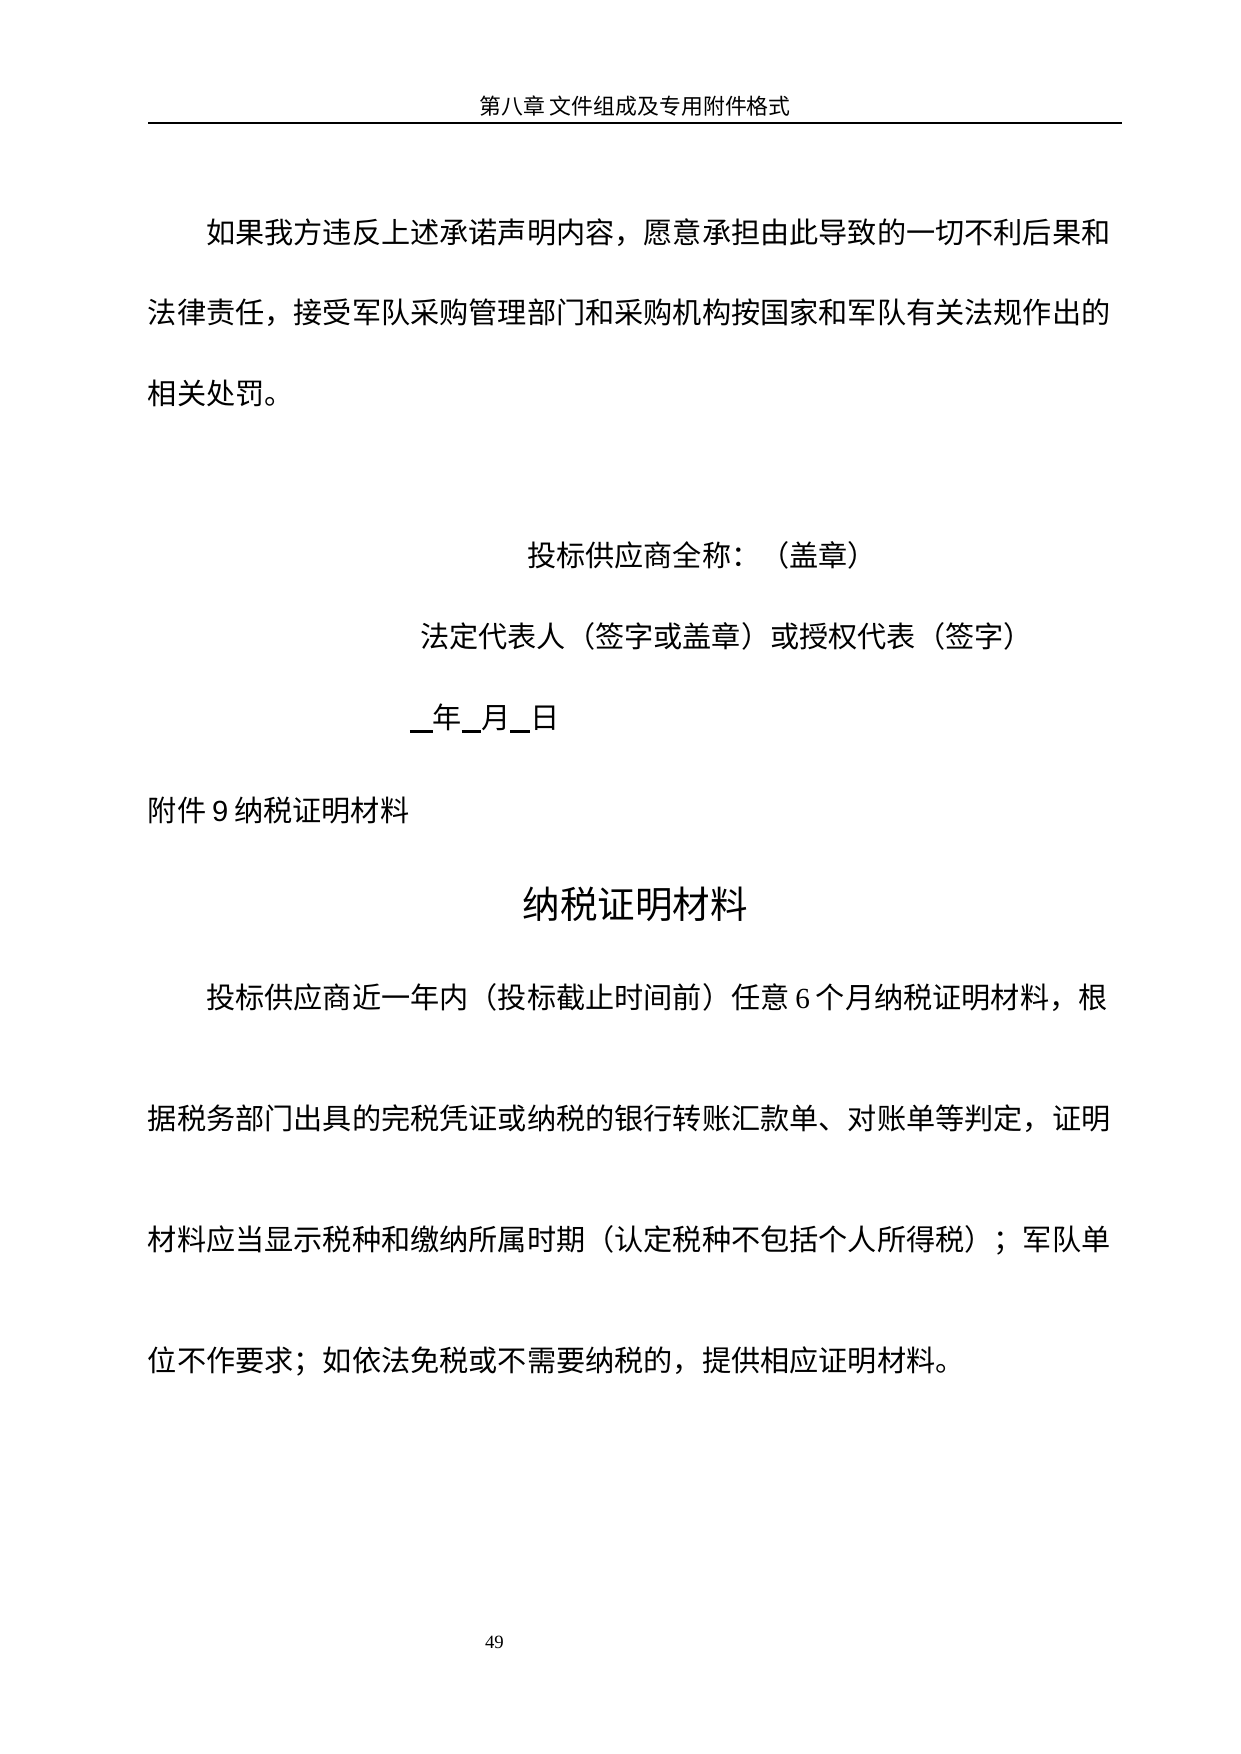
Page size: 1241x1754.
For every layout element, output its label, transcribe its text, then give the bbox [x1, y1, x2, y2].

text 如果我方违反上述承诺声明内容，愿意承担由此导致的一切不利后果和法律责任，接受军队采购管理部门和采购机构按国家和军队有关法规作出的相关处罚。 [148, 190, 1122, 432]
text 年 月 日 [148, 675, 1122, 756]
text 投标供应商全称：（盖章） [148, 513, 1122, 594]
text 法定代表人（签字或盖章）或授权代表（签字） [148, 594, 1122, 675]
text 投标供应商近一年内（投标截止时间前）任意6个月纳税证明材料，根据税务部门出具的完税凭证或纳税的银行转账汇款单、对账单等判定，证明材料应当显示税种和缴纳所属时期（认定税种不包括个人所得税）；军队单位不作要求；如依法免税或不需要纳税的，提供相应证明材料。 [148, 955, 1122, 1399]
text 纳税证明材料 [148, 862, 1122, 942]
subtitle 附件9纳税证明材料 [148, 768, 1122, 849]
